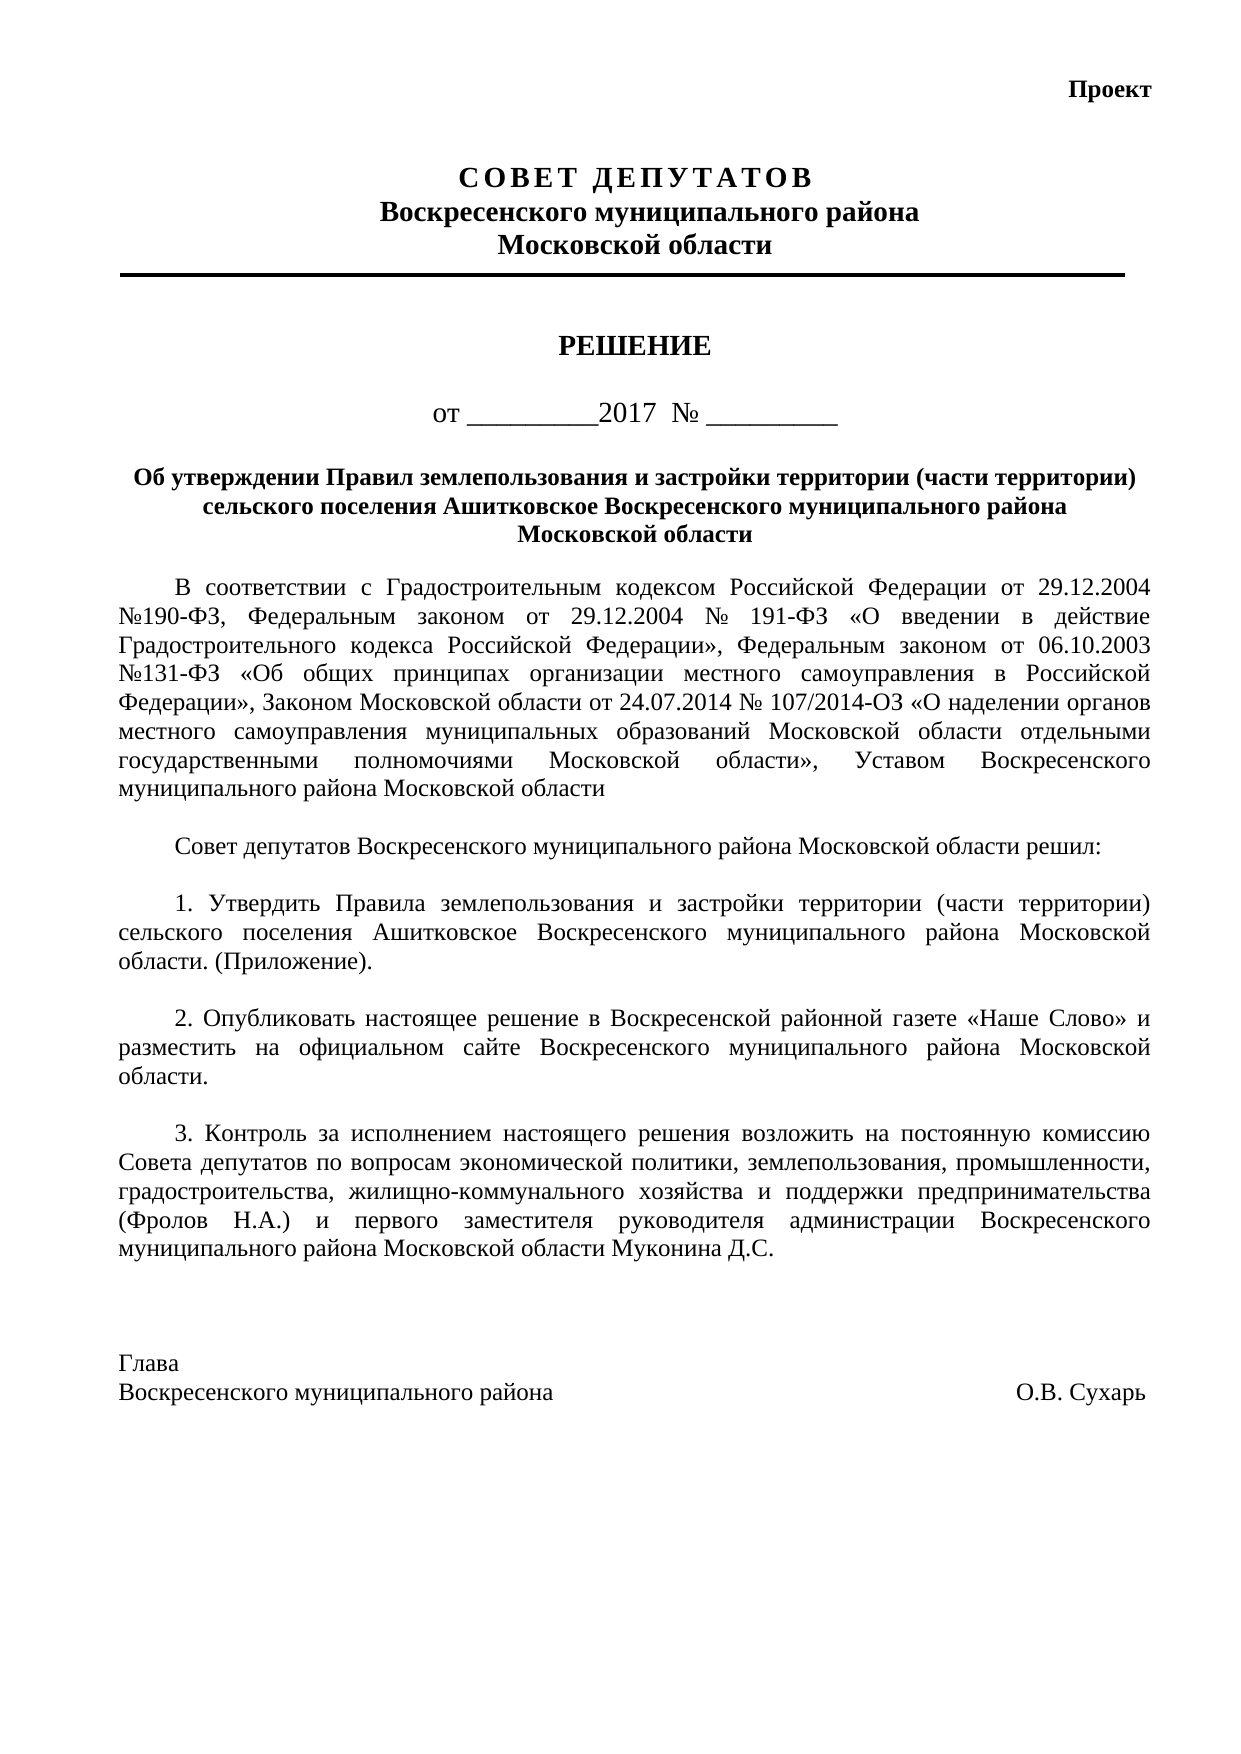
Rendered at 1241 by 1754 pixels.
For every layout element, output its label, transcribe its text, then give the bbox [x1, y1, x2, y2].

title РЕШЕНИЕ [118, 328, 1152, 361]
title Московской области [118, 519, 1152, 548]
subtitle Московской области [118, 227, 1152, 261]
subtitle Воскресенского муниципального района [118, 194, 1152, 227]
title Проект [782, 74, 1152, 103]
text 3. Контроль за исполнением настоящего решения возложить на постоянную комиссию Совета депутатов по вопросам экономической политики, землепользования, промышленности, градостроительства, жилищно-коммунального хозяйства и поддержки предпринимательства (Фролов Н.А.) и первого заместителя руководителя администрации Воскресенского муниципального района Московской области Муконина Д.С. [118, 1118, 1152, 1262]
title от _________2017 № _________ [118, 395, 1152, 428]
text В соответствии с Градостроительным кодексом Российской Федерации от 29.12.2004 №190-ФЗ, Федеральным законом от 29.12.2004 № 191-ФЗ «О введении в действие Градостроительного кодекса Российской Федерации», Федеральным законом от 06.10.2003 №131-ФЗ «Об общих принципах организации местного самоуправления в Российской Федерации», Законом Московской области от 24.07.2014 № 107/2014-ОЗ «О наделении органов местного самоуправления муниципальных образований Московской области отдельными государственными полномочиями Московской области», Уставом Воскресенского муниципального района Московской области [118, 572, 1152, 802]
title СОВЕТ ДЕПУТАТОВ [118, 160, 1152, 194]
title Об утверждении Правил землепользования и застройки территории (части территории) сельского поселения Ашитковское Воскресенского муниципального района [118, 462, 1152, 519]
text 1. Утвердить Правила землепользования и застройки территории (части территории) сельского поселения Ашитковское Воскресенского муниципального района Московской области. (Приложение). [118, 888, 1152, 975]
text Совет депутатов Воскресенского муниципального района Московской области решил: [118, 831, 1152, 860]
text 2. Опубликовать настоящее решение в Воскресенской районной газете «Наше Слово» и разместить на официальном сайте Воскресенского муниципального района Московской области. [118, 1003, 1152, 1090]
text Воскресенского муниципального района О.В. Сухарь [118, 1377, 1152, 1406]
text Глава [118, 1348, 1152, 1377]
